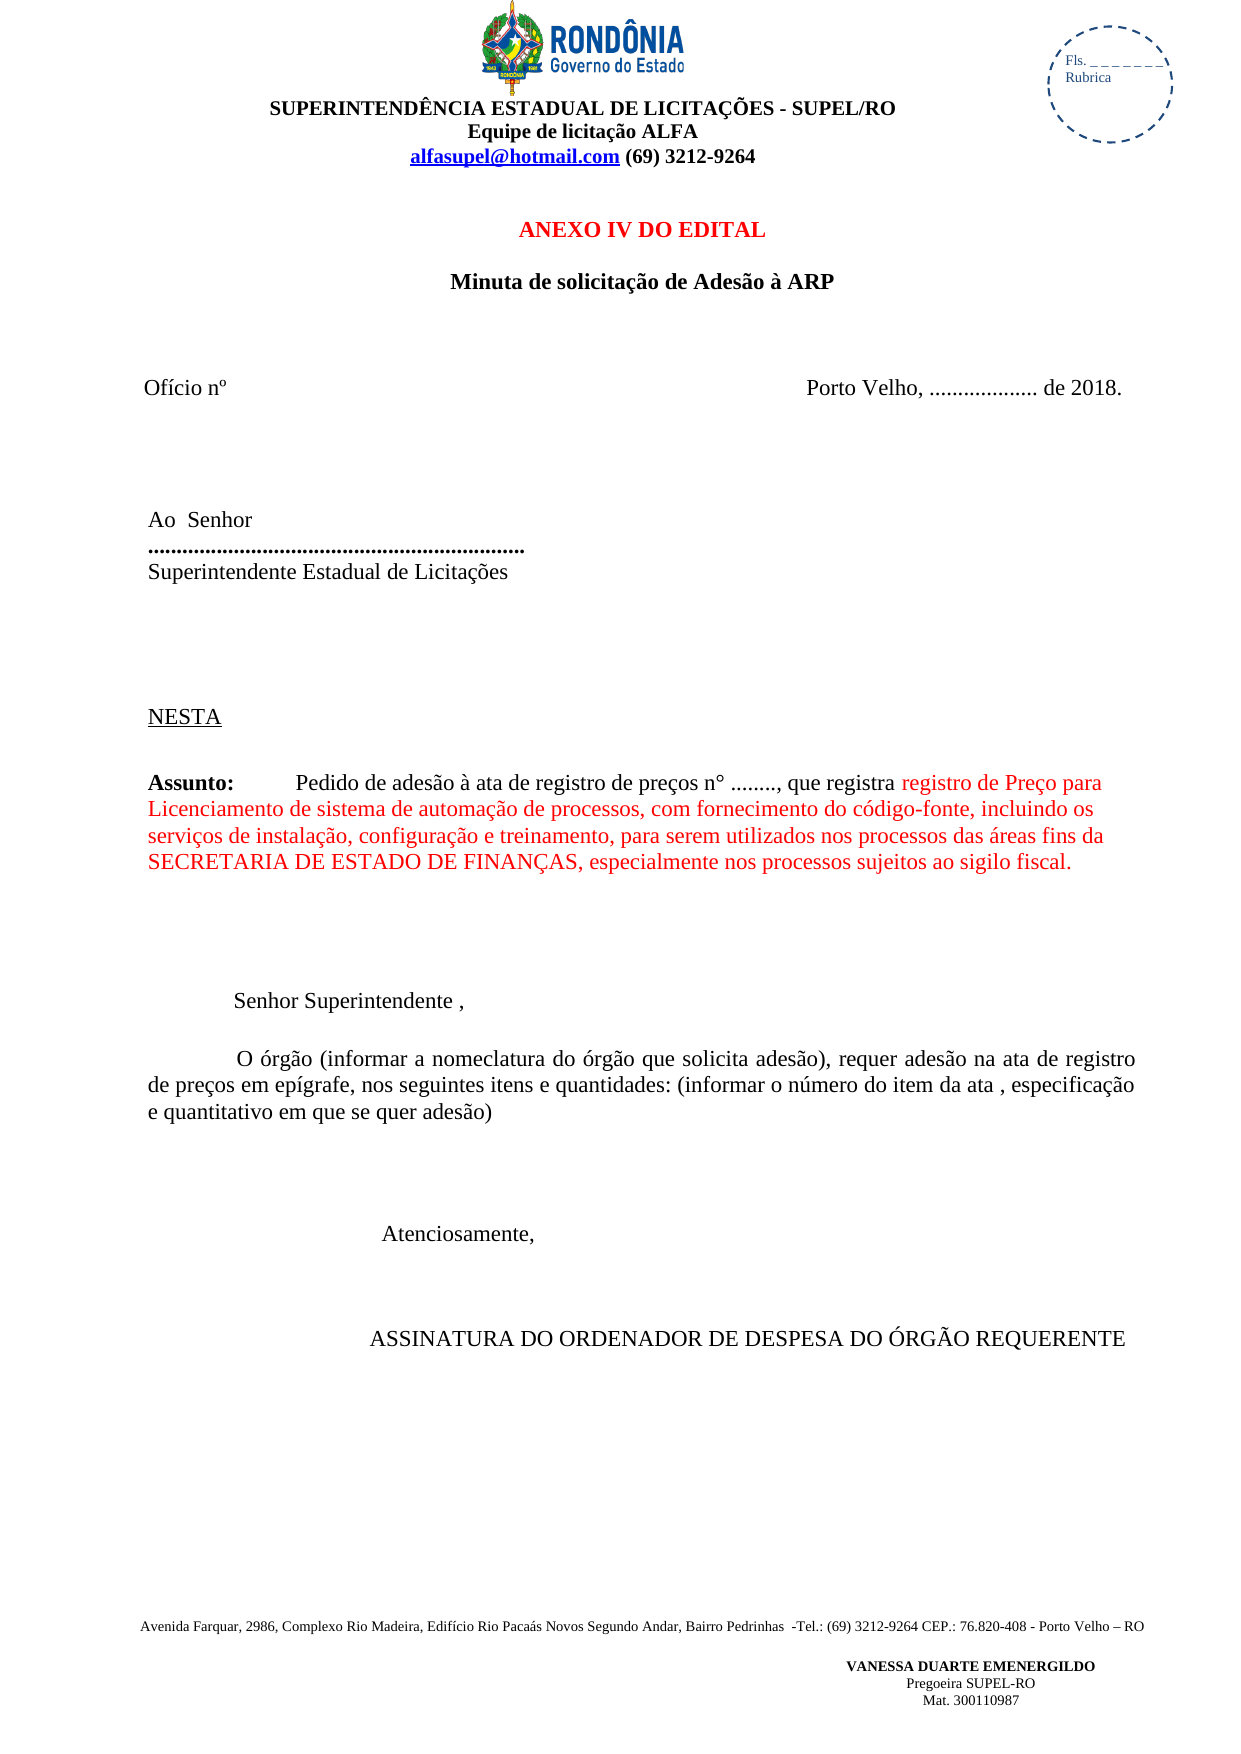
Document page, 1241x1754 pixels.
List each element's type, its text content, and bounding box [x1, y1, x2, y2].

table_header Ofício nº [136, 374, 598, 506]
text Ao Senhor [148, 506, 1137, 532]
text Minuta de solicitação de Adesão à ARP [148, 268, 1137, 295]
text Senhor Superintendente , [148, 987, 1137, 1013]
text Superintendente Estadual de Licitações [148, 558, 1137, 585]
text ASSINATURA DO ORDENADOR DE DESPESA DO ÓRGÃO REQUERENTE [148, 1326, 1137, 1352]
picture [481, 0, 684, 96]
text O órgão (informar a nomeclatura do órgão que solicita adesão), requer adesão na ata de registro de preços em epígrafe, nos seguintes itens e quantidades: (informar o número do item da ata , especificação e quantitativo em que se quer adesão) [148, 1045, 1137, 1124]
text NESTA [148, 703, 1137, 729]
text .................................................................. [148, 532, 1137, 558]
text Atenciosamente, [148, 1220, 1137, 1246]
table_header Porto Velho, ................... de 2018. [598, 374, 1130, 506]
text Assunto: Pedido de adesão à ata de registro de preços n° ........, que registra registro de Preço para Licenciamento de sistema de automação de processos, com fornecimento do código-fonte, incluindo os serviços de instalação, configuração e treinamento, para serem utilizados nos processos das áreas fins da SECRETARIA DE ESTADO DE FINANÇAS, especialmente nos processos sujeitos ao sigilo fiscal. [148, 769, 1137, 874]
text ANEXO IV DO EDITAL [148, 216, 1137, 242]
